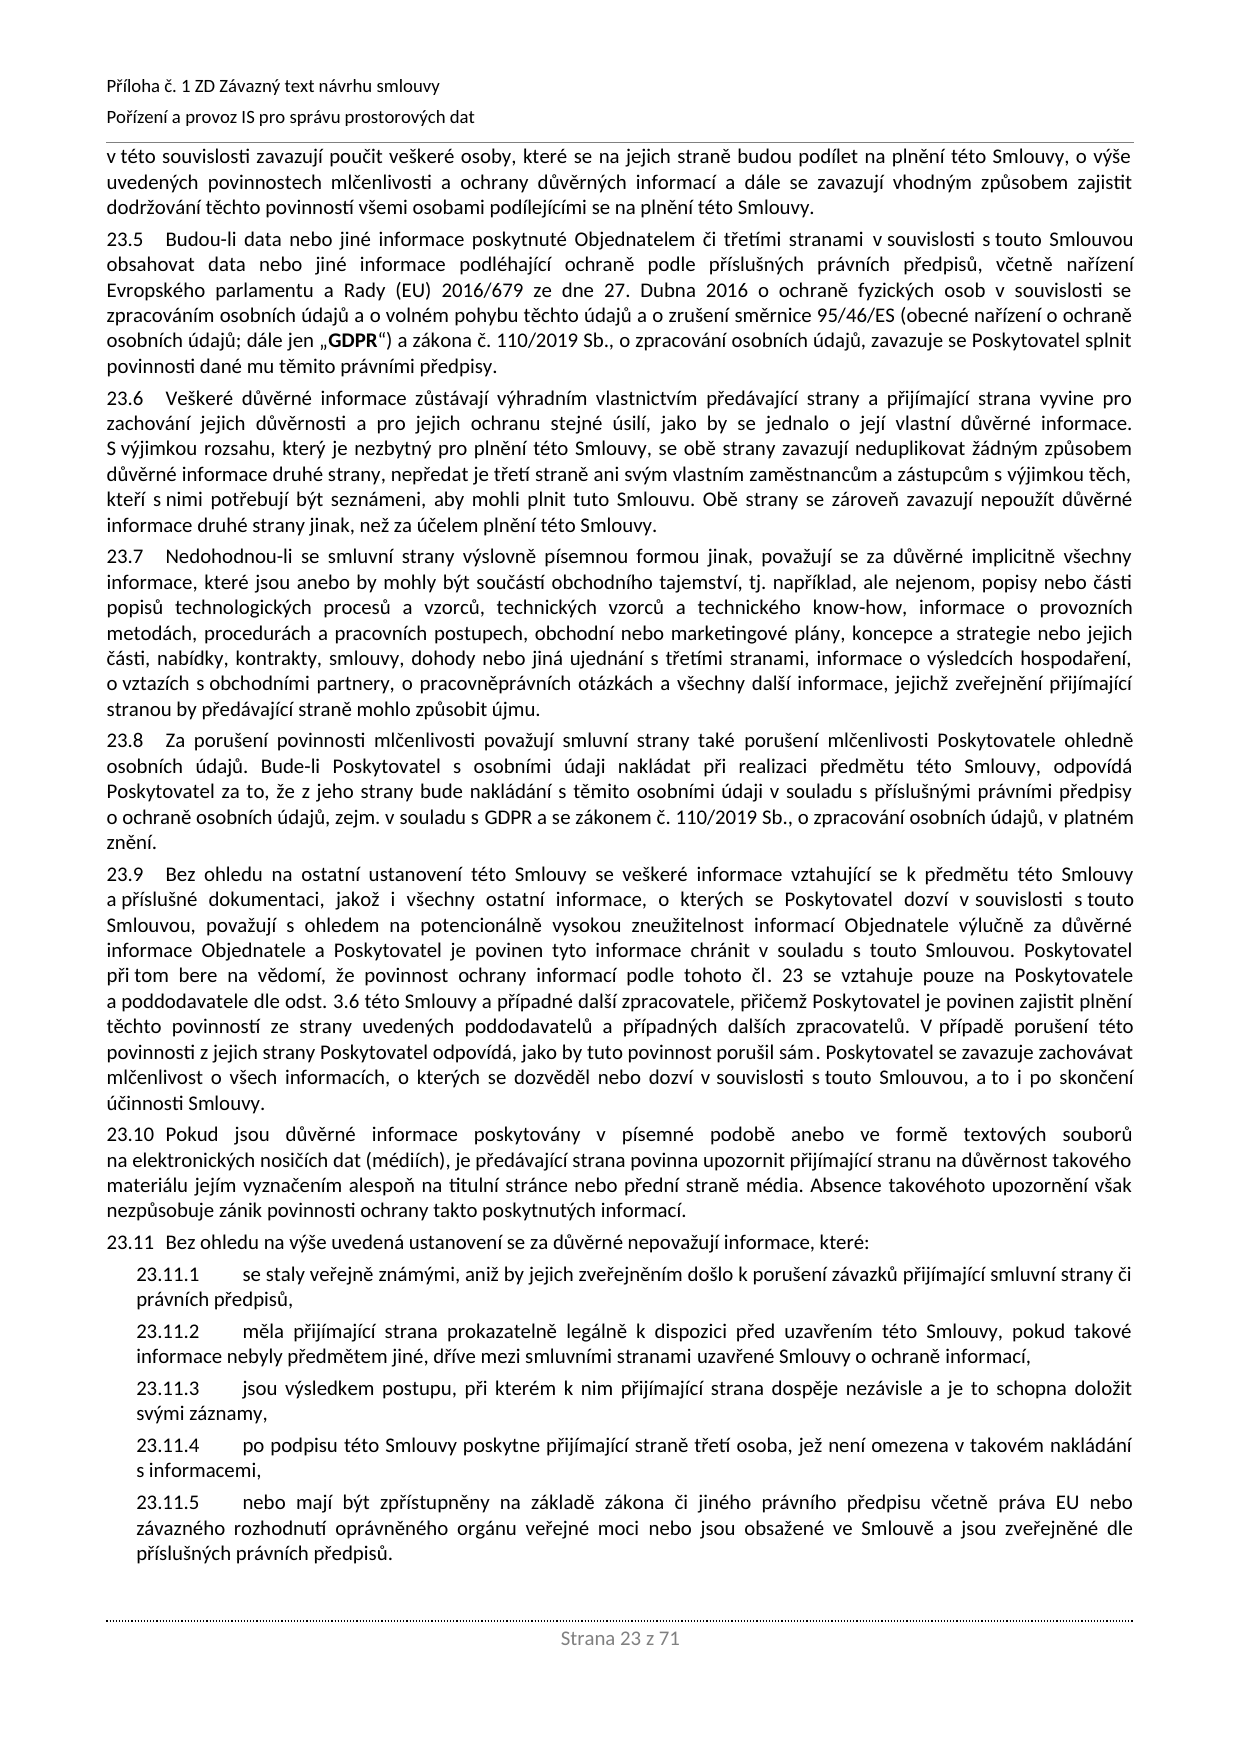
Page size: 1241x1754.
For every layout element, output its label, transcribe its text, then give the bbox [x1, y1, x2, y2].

list nebo mají být zpřístupněny na základě zákona či jiného právního předpisu včetně práva EU nebo závazného rozhodnutí oprávněného orgánu veřejné moci nebo jsou obsažené ve Smlouvě a jsou zveřejněné dle příslušných právních předpisů. [136, 1489, 1134, 1566]
text Nedohodnou-li se smluvní strany výslovně písemnou formou jinak, považují se za důvěrné implicitně všechny informace, které jsou anebo by mohly být součástí obchodního tajemství, tj. například, ale nejenom, popisy nebo části popisů technologických procesů a vzorců, technických vzorců a technického know-how, informace o provozních metodách, procedurách a pracovních postupech, obchodní nebo marketingové plány, koncepce a strategie nebo jejich části, nabídky, kontrakty, smlouvy, dohody nebo jiná ujednání s třetími stranami, informace o výsledcích hospodaření, o vztazích s obchodními partnery, o pracovněprávních otázkách a všechny další informace, jejichž zveřejnění přijímající stranou by předávající straně mohlo způsobit újmu. [106, 543, 1134, 721]
text Bez ohledu na ostatní ustanovení této Smlouvy se veškeré informace vztahující se k předmětu této Smlouvy a příslušné dokumentaci, jakož i všechny ostatní informace, o kterých se Poskytovatel dozví v souvislosti s touto Smlouvou, považují s ohledem na potencionálně vysokou zneužitelnost informací Objednatele výlučně za důvěrné informace Objednatele a Poskytovatel je povinen tyto informace chránit v souladu s touto Smlouvou. Poskytovatel při tom bere na vědomí, že povinnost ochrany informací podle tohoto čl. 23 se vztahuje pouze na Poskytovatele a poddodavatele dle odst. 3.6 této Smlouvy a případné další zpracovatele, přičemž Poskytovatel je povinen zajistit plnění těchto povinností ze strany uvedených poddodavatelů a případných dalších zpracovatelů. V případě porušení této povinnosti z jejich strany Poskytovatel odpovídá, jako by tuto povinnost porušil sám. Poskytovatel se zavazuje zachovávat mlčenlivost o všech informacích, o kterých se dozvěděl nebo dozví v souvislosti s touto Smlouvou, a to i po skončení účinnosti Smlouvy. [106, 861, 1134, 1115]
list jsou výsledkem postupu, při kterém k nim přijímající strana dospěje nezávisle a je to schopna doložit svými záznamy, [136, 1375, 1134, 1426]
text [106, 143, 1134, 220]
text Za porušení povinnosti mlčenlivosti považují smluvní strany také porušení mlčenlivosti Poskytovatele ohledně osobních údajů. Bude-li Poskytovatel s osobními údaji nakládat při realizaci předmětu této Smlouvy, odpovídá Poskytovatel za to, že z jeho strany bude nakládání s těmito osobními údaji v souladu s příslušnými právními předpisy o ochraně osobních údajů, zejm. v souladu s GDPR a se zákonem č. 110/2019 Sb., o zpracování osobních údajů, v platném znění. [106, 728, 1134, 855]
text Pokud jsou důvěrné informace poskytovány v písemné podobě anebo ve formě textových souborů na elektronických nosičích dat (médiích), je předávající strana povinna upozornit přijímající stranu na důvěrnost takového materiálu jejím vyznačením alespoň na titulní stránce nebo přední straně média. Absence takovéhoto upozornění však nezpůsobuje zánik povinnosti ochrany takto poskytnutých informací. [106, 1121, 1134, 1223]
text Veškeré důvěrné informace zůstávají výhradním vlastnictvím předávající strany a přijímající strana vyvine pro zachování jejich důvěrnosti a pro jejich ochranu stejné úsilí, jako by se jednalo o její vlastní důvěrné informace. S výjimkou rozsahu, který je nezbytný pro plnění této Smlouvy, se obě strany zavazují neduplikovat žádným způsobem důvěrné informace druhé strany, nepředat je třetí straně ani svým vlastním zaměstnancům a zástupcům s výjimkou těch, kteří s nimi potřebují být seznámeni, aby mohli plnit tuto Smlouvu. Obě strany se zároveň zavazují nepoužít důvěrné informace druhé strany jinak, než za účelem plnění této Smlouvy. [106, 385, 1134, 537]
list po podpisu této Smlouvy poskytne přijímající straně třetí osoba, jež není omezena v takovém nakládání s informacemi, [136, 1432, 1134, 1483]
text Budou-li data nebo jiné informace poskytnuté Objednatelem či třetími stranami v souvislosti s touto Smlouvou obsahovat data nebo jiné informace podléhající ochraně podle příslušných právních předpisů, včetně nařízení Evropského parlamentu a Rady (EU) 2016/679 ze dne 27. Dubna 2016 o ochraně fyzických osob v souvislosti se zpracováním osobních údajů a o volném pohybu těchto údajů a o zrušení směrnice 95/46/ES (obecné nařízení o ochraně osobních údajů; dále jen „GDPR“) a zákona č. 110/2019 Sb., o zpracování osobních údajů, zavazuje se Poskytovatel splnit povinnosti dané mu těmito právními předpisy. [106, 226, 1134, 378]
list se staly veřejně známými, aniž by jejich zveřejněním došlo k porušení závazků přijímající smluvní strany či právních předpisů, [136, 1261, 1134, 1312]
list měla přijímající strana prokazatelně legálně k dispozici před uzavřením této Smlouvy, pokud takové informace nebyly předmětem jiné, dříve mezi smluvními stranami uzavřené Smlouvy o ochraně informací, [136, 1318, 1134, 1369]
text Bez ohledu na výše uvedená ustanovení se za důvěrné nepovažují informace, které: [106, 1229, 1134, 1255]
